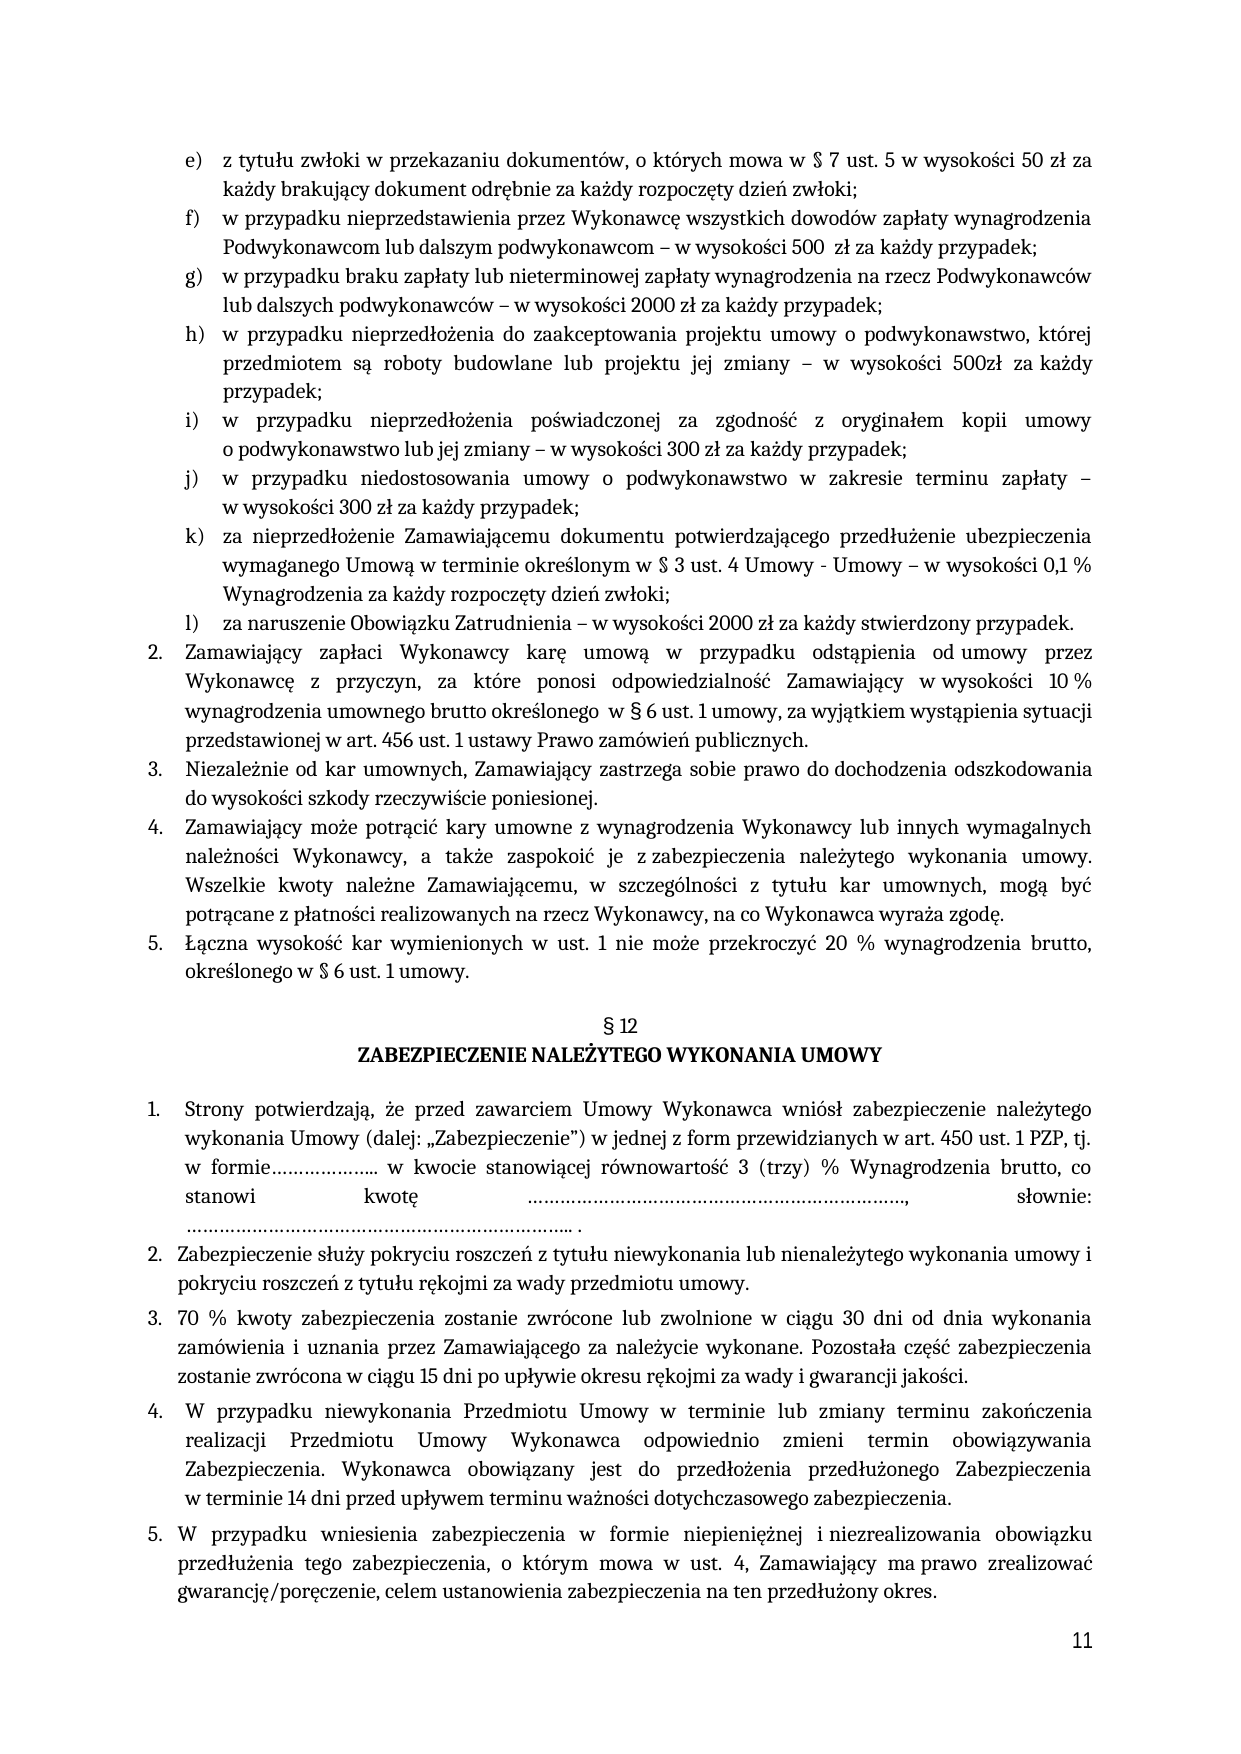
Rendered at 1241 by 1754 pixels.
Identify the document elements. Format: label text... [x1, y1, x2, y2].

list w przypadku nieprzedłożenia poświadczonej za zgodność z oryginałem kopii umowy o podwykonawstwo lub jej zmiany – w wysokości 300 zł za każdy przypadek; [185, 408, 1093, 462]
list z tytułu zwłoki w przekazaniu dokumentów, o których mowa w § 7 ust. 5 w wysokości 50 zł za każdy brakujący dokument odrębnie za każdy rozpoczęty dzień zwłoki; [185, 148, 1093, 202]
list w przypadku nieprzedstawienia przez Wykonawcę wszystkich dowodów zapłaty wynagrodzenia Podwykonawcom lub dalszym podwykonawcom – w wysokości 500 zł za każdy przypadek; [185, 206, 1093, 260]
list w przypadku nieprzedłożenia do zaakceptowania projektu umowy o podwykonawstwo, której przedmiotem są roboty budowlane lub projektu jej zmiany – w wysokości 500zł za każdy przypadek; [185, 321, 1093, 404]
list Strony potwierdzają, że przed zawarciem Umowy Wykonawca wniósł zabezpieczenie należytego wykonania Umowy (dalej: „Zabezpieczenie”) w jednej z form przewidzianych w art. 450 ust. 1 PZP, tj. w formie……………….. w kwocie stanowiącej równowartość 3 (trzy) % Wynagrodzenia brutto, co stanowi kwotę ……………………………………………………………, słownie: …………………………………………………………….. . [148, 1097, 1093, 1238]
list W przypadku wniesienia zabezpieczenia w formie niepieniężnej i niezrealizowania obowiązku przedłużenia tego zabezpieczenia, o którym mowa w ust. 4, Zamawiający ma prawo zrealizować gwarancję/poręczenie, celem ustanowienia zabezpieczenia na ten przedłużony okres. [148, 1521, 1093, 1604]
text ZABEZPIECZENIE NALEŻYTEGO WYKONANIA UMOWY [148, 1043, 1093, 1068]
list Zamawiający może potrącić kary umowne z wynagrodzenia Wykonawcy lub innych wymagalnych należności Wykonawcy, a także zaspokoić je z zabezpieczenia należytego wykonania umowy. Wszelkie kwoty należne Zamawiającemu, w szczególności z tytułu kar umownych, mogą być potrącane z płatności realizowanych na rzecz Wykonawcy, na co Wykonawca wyraża zgodę. [148, 814, 1093, 927]
list Zabezpieczenie służy pokryciu roszczeń z tytułu niewykonania lub nienależytego wykonania umowy i pokryciu roszczeń z tytułu rękojmi za wady przedmiotu umowy. [148, 1242, 1093, 1296]
list za nieprzedłożenie Zamawiającemu dokumentu potwierdzającego przedłużenie ubezpieczenia wymaganego Umową w terminie określonym w § 3 ust. 4 Umowy - Umowy – w wysokości 0,1 % Wynagrodzenia za każdy rozpoczęty dzień zwłoki; [185, 524, 1093, 607]
list Łączna wysokość kar wymienionych w ust. 1 nie może przekroczyć 20 % wynagrodzenia brutto, określonego w § 6 ust. 1 umowy. [148, 930, 1093, 984]
list 70 % kwoty zabezpieczenia zostanie zwrócone lub zwolnione w ciągu 30 dni od dnia wykonania zamówienia i uznania przez Zamawiającego za należycie wykonane. Pozostała część zabezpieczenia zostanie zwrócona w ciągu 15 dni po upływie okresu rękojmi za wady i gwarancji jakości. [148, 1306, 1093, 1389]
list w przypadku niedostosowania umowy o podwykonawstwo w zakresie terminu zapłaty – w wysokości 300 zł za każdy przypadek; [185, 466, 1093, 520]
list Niezależnie od kar umownych, Zamawiający zastrzega sobie prawo do dochodzenia odszkodowania do wysokości szkody rzeczywiście poniesionej. [148, 757, 1093, 811]
text 12 [148, 1013, 1093, 1039]
list za naruszenie Obowiązku Zatrudnienia – w wysokości 2000 zł za każdy stwierdzony przypadek. [185, 611, 1093, 636]
list Zamawiający zapłaci Wykonawcy karę umową w przypadku odstąpienia od umowy przez Wykonawcę z przyczyn, za które ponosi odpowiedzialność Zamawiający w wysokości 10 % wynagrodzenia umownego brutto określonego w 6 ust. 1 umowy, za wyjątkiem wystąpienia sytuacji przedstawionej w art. 456 ust. 1 ustawy Prawo zamówień publicznych. [148, 640, 1093, 753]
list w przypadku braku zapłaty lub nieterminowej zapłaty wynagrodzenia na rzecz Podwykonawców lub dalszych podwykonawców – w wysokości 2000 zł za każdy przypadek; [185, 263, 1093, 318]
list W przypadku niewykonania Przedmiotu Umowy w terminie lub zmiany terminu zakończenia realizacji Przedmiotu Umowy Wykonawca odpowiednio zmieni termin obowiązywania Zabezpieczenia. Wykonawca obowiązany jest do przedłożenia przedłużonego Zabezpieczenia w terminie 14 dni przed upływem terminu ważności dotychczasowego zabezpieczenia. [148, 1399, 1093, 1511]
